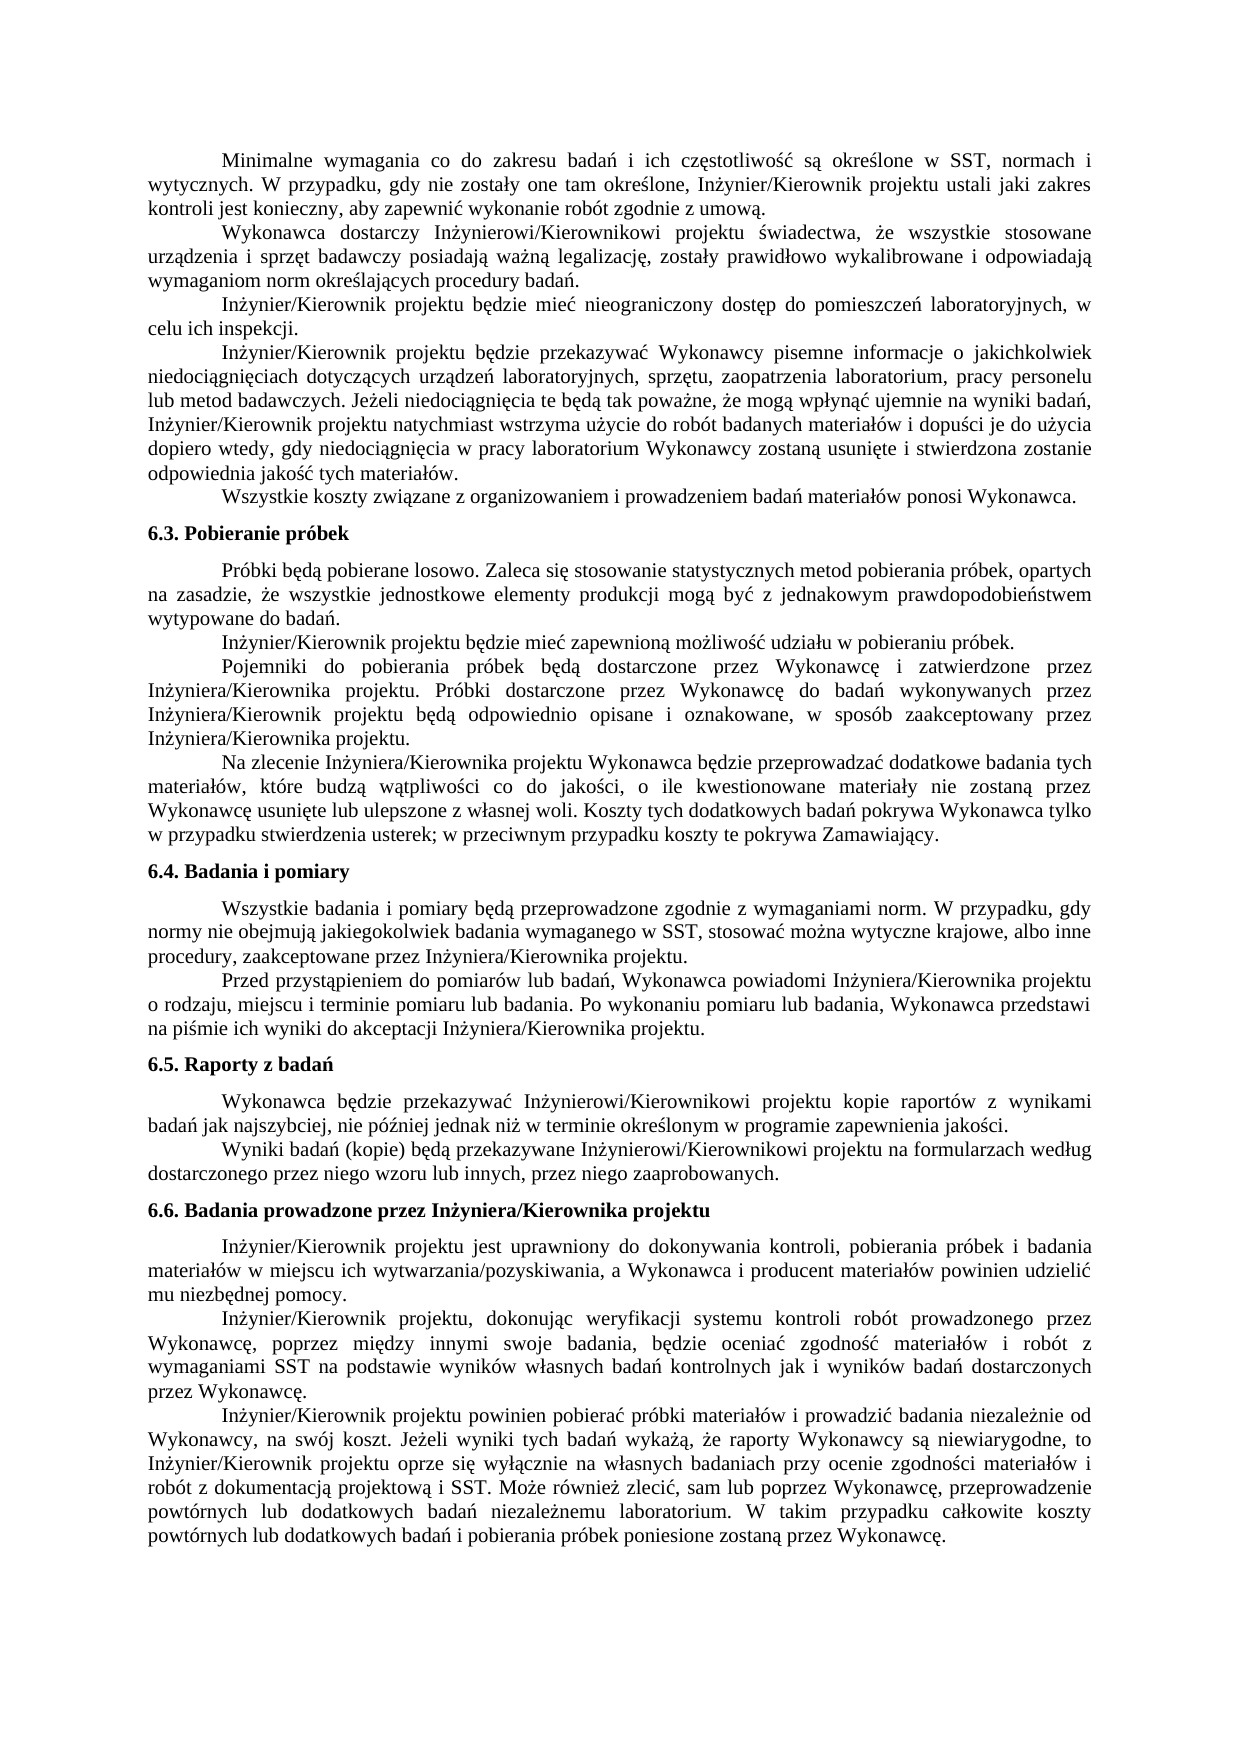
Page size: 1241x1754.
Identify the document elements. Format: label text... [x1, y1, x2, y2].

text Wszystkie koszty związane z organizowaniem i prowadzeniem badań materiałów ponosi Wykonawca. [148, 484, 1093, 508]
text 6.3. Pobieranie próbek [148, 521, 1093, 545]
text Inżynier/Kierownik projektu powinien pobierać próbki materiałów i prowadzić badania niezależnie od Wykonawcy, na swój koszt. Jeżeli wyniki tych badań wykażą, że raporty Wykonawcy są niewiarygodne, to Inżynier/Kierownik projektu oprze się wyłącznie na własnych badaniach przy ocenie zgodności materiałów i robót z dokumentacją projektową i SST. Może również zlecić, sam lub poprzez Wykonawcę, przeprowadzenie powtórnych lub dodatkowych badań niezależnemu laboratorium. W takim przypadku całkowite koszty powtórnych lub dodatkowych badań i pobierania próbek poniesione zostaną przez Wykonawcę. [148, 1403, 1093, 1547]
text Inżynier/Kierownik projektu, dokonując weryfikacji systemu kontroli robót prowadzonego przez Wykonawcę, poprzez między innymi swoje badania, będzie oceniać zgodność materiałów i robót z wymaganiami SST na podstawie wyników własnych badań kontrolnych jak i wyników badań dostarczonych przez Wykonawcę. [148, 1306, 1093, 1403]
text 6.5. Raporty z badań [148, 1052, 1093, 1076]
text Na zlecenie Inżyniera/Kierownika projektu Wykonawca będzie przeprowadzać dodatkowe badania tych materiałów, które budzą wątpliwości co do jakości, o ile kwestionowane materiały nie zostaną przez Wykonawcę usunięte lub ulepszone z własnej woli. Koszty tych dodatkowych badań pokrywa Wykonawca tylko w przypadku stwierdzenia usterek; w przeciwnym przypadku koszty te pokrywa Zamawiający. [148, 750, 1093, 846]
text Wykonawca będzie przekazywać Inżynierowi/Kierownikowi projektu kopie raportów z wynikami badań jak najszybciej, nie później jednak niż w terminie określonym w programie zapewnienia jakości. [148, 1089, 1093, 1137]
text Wykonawca dostarczy Inżynierowi/Kierownikowi projektu świadectwa, że wszystkie stosowane urządzenia i sprzęt badawczy posiadają ważną legalizację, zostały prawidłowo wykalibrowane i odpowiadają wymaganiom norm określających procedury badań. [148, 220, 1093, 292]
text Wszystkie badania i pomiary będą przeprowadzone zgodnie z wymaganiami norm. W przypadku, gdy normy nie obejmują jakiegokolwiek badania wymaganego w SST, stosować można wytyczne krajowe, albo inne procedury, zaakceptowane przez Inżyniera/Kierownika projektu. [148, 895, 1093, 968]
text Próbki będą pobierane losowo. Zaleca się stosowanie statystycznych metod pobierania próbek, opartych na zasadzie, że wszystkie jednostkowe elementy produkcji mogą być z jednakowym prawdopodobieństwem wytypowane do badań. [148, 558, 1093, 630]
text Pojemniki do pobierania próbek będą dostarczone przez Wykonawcę i zatwierdzone przez Inżyniera/Kierownika projektu. Próbki dostarczone przez Wykonawcę do badań wykonywanych przez Inżyniera/Kierownik projektu będą odpowiednio opisane i oznakowane, w sposób zaakceptowany przez Inżyniera/Kierownika projektu. [148, 654, 1093, 750]
text Minimalne wymagania co do zakresu badań i ich częstotliwość są określone w SST, normach i wytycznych. W przypadku, gdy nie zostały one tam określone, Inżynier/Kierownik projektu ustali jaki zakres kontroli jest konieczny, aby zapewnić wykonanie robót zgodnie z umową. [148, 148, 1093, 220]
text Inżynier/Kierownik projektu będzie mieć zapewnioną możliwość udziału w pobieraniu próbek. [148, 630, 1093, 654]
text Inżynier/Kierownik projektu będzie mieć nieograniczony dostęp do pomieszczeń laboratoryjnych, w celu ich inspekcji. [148, 292, 1093, 340]
text 6.4. Badania i pomiary [148, 859, 1093, 883]
text Inżynier/Kierownik projektu będzie przekazywać Wykonawcy pisemne informacje o jakichkolwiek niedociągnięciach dotyczących urządzeń laboratoryjnych, sprzętu, zaopatrzenia laboratorium, pracy personelu lub metod badawczych. Jeżeli niedociągnięcia te będą tak poważne, że mogą wpłynąć ujemnie na wyniki badań, Inżynier/Kierownik projektu natychmiast wstrzyma użycie do robót badanych materiałów i dopuści je do użycia dopiero wtedy, gdy niedociągnięcia w pracy laboratorium Wykonawcy zostaną usunięte i stwierdzona zostanie odpowiednia jakość tych materiałów. [148, 340, 1093, 484]
text Inżynier/Kierownik projektu jest uprawniony do dokonywania kontroli, pobierania próbek i badania materiałów w miejscu ich wytwarzania/pozyskiwania, a Wykonawca i producent materiałów powinien udzielić mu niezbędnej pomocy. [148, 1234, 1093, 1306]
text Przed przystąpieniem do pomiarów lub badań, Wykonawca powiadomi Inżyniera/Kierownika projektu o rodzaju, miejscu i terminie pomiaru lub badania. Po wykonaniu pomiaru lub badania, Wykonawca przedstawi na piśmie ich wyniki do akceptacji Inżyniera/Kierownika projektu. [148, 968, 1093, 1040]
text Wyniki badań (kopie) będą przekazywane Inżynierowi/Kierownikowi projektu na formularzach według dostarczonego przez niego wzoru lub innych, przez niego zaaprobowanych. [148, 1137, 1093, 1185]
text 6.6. Badania prowadzone przez Inżyniera/Kierownika projektu [148, 1198, 1093, 1222]
